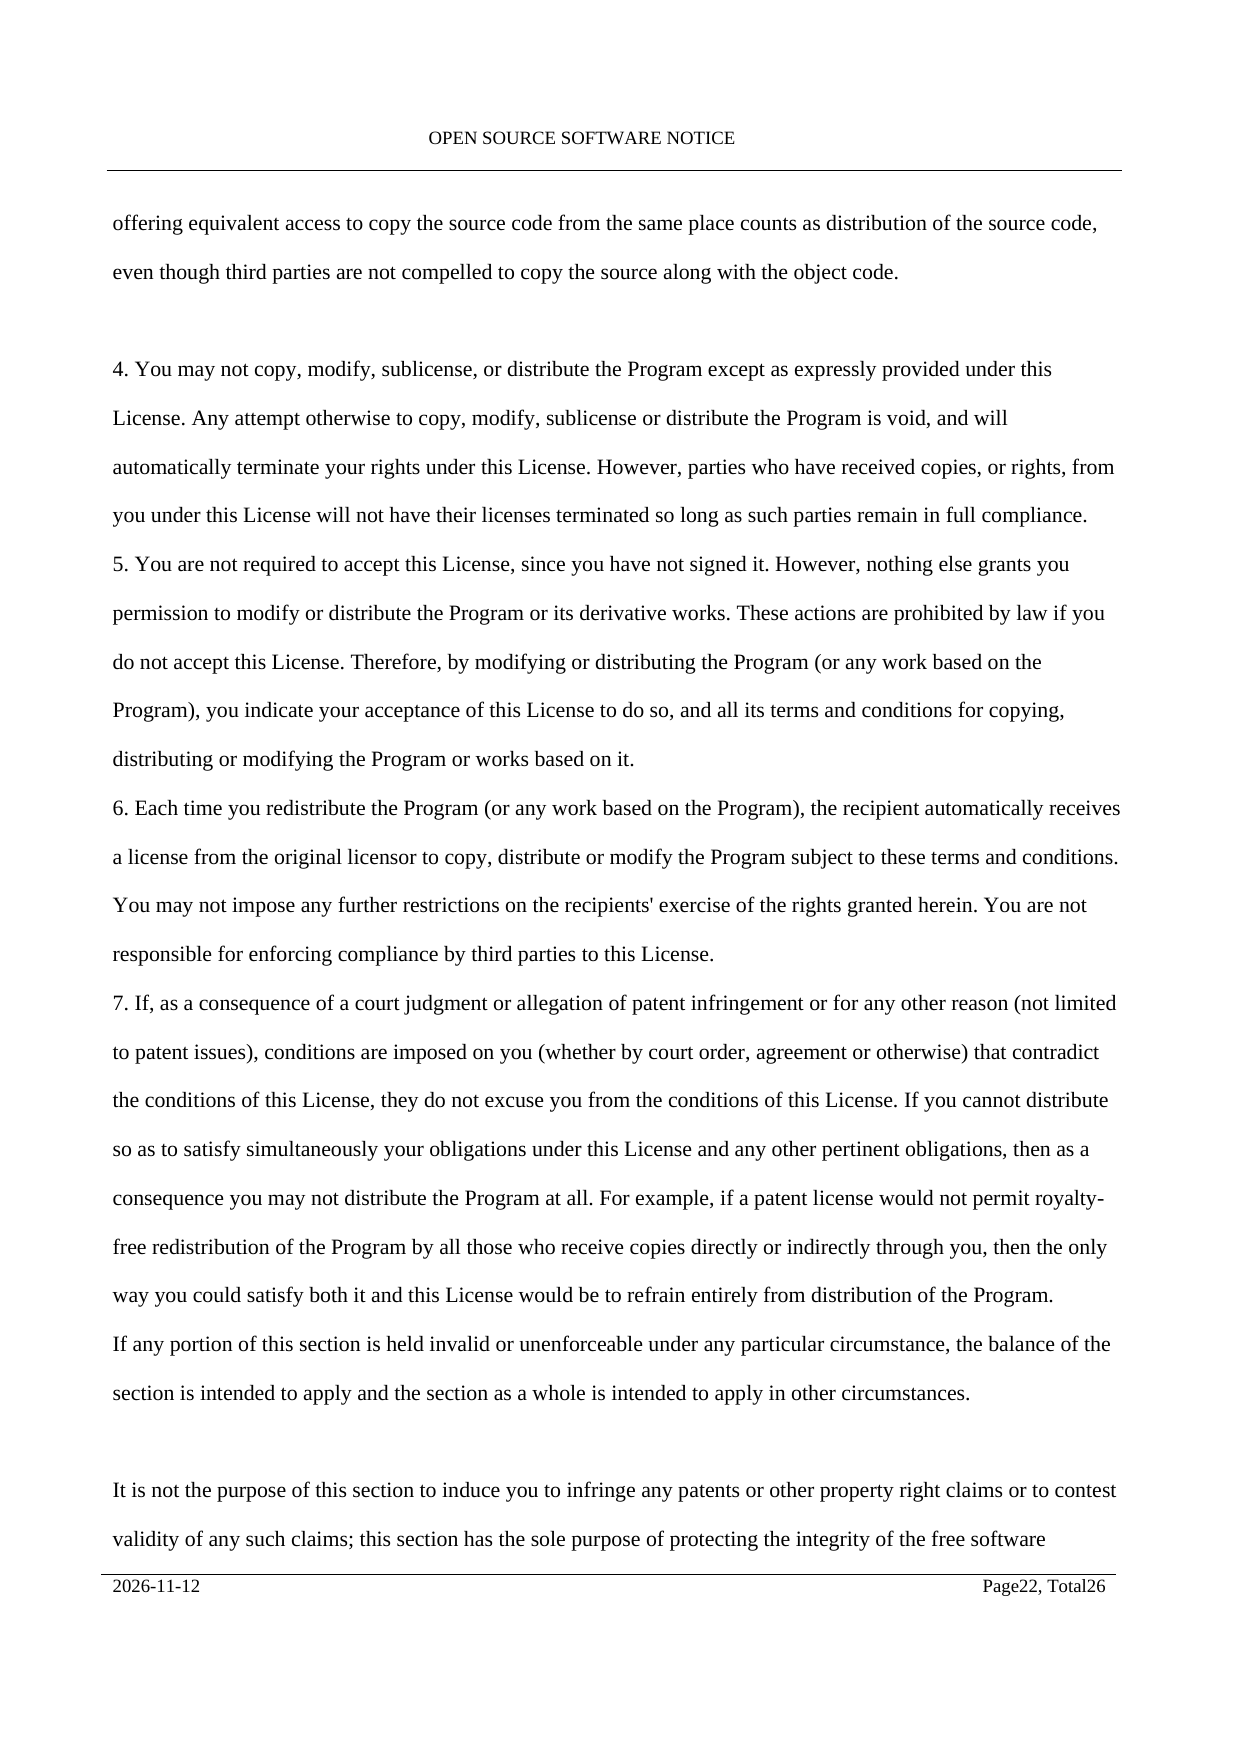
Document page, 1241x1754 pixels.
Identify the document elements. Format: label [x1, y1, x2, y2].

text [112, 206, 1128, 1555]
